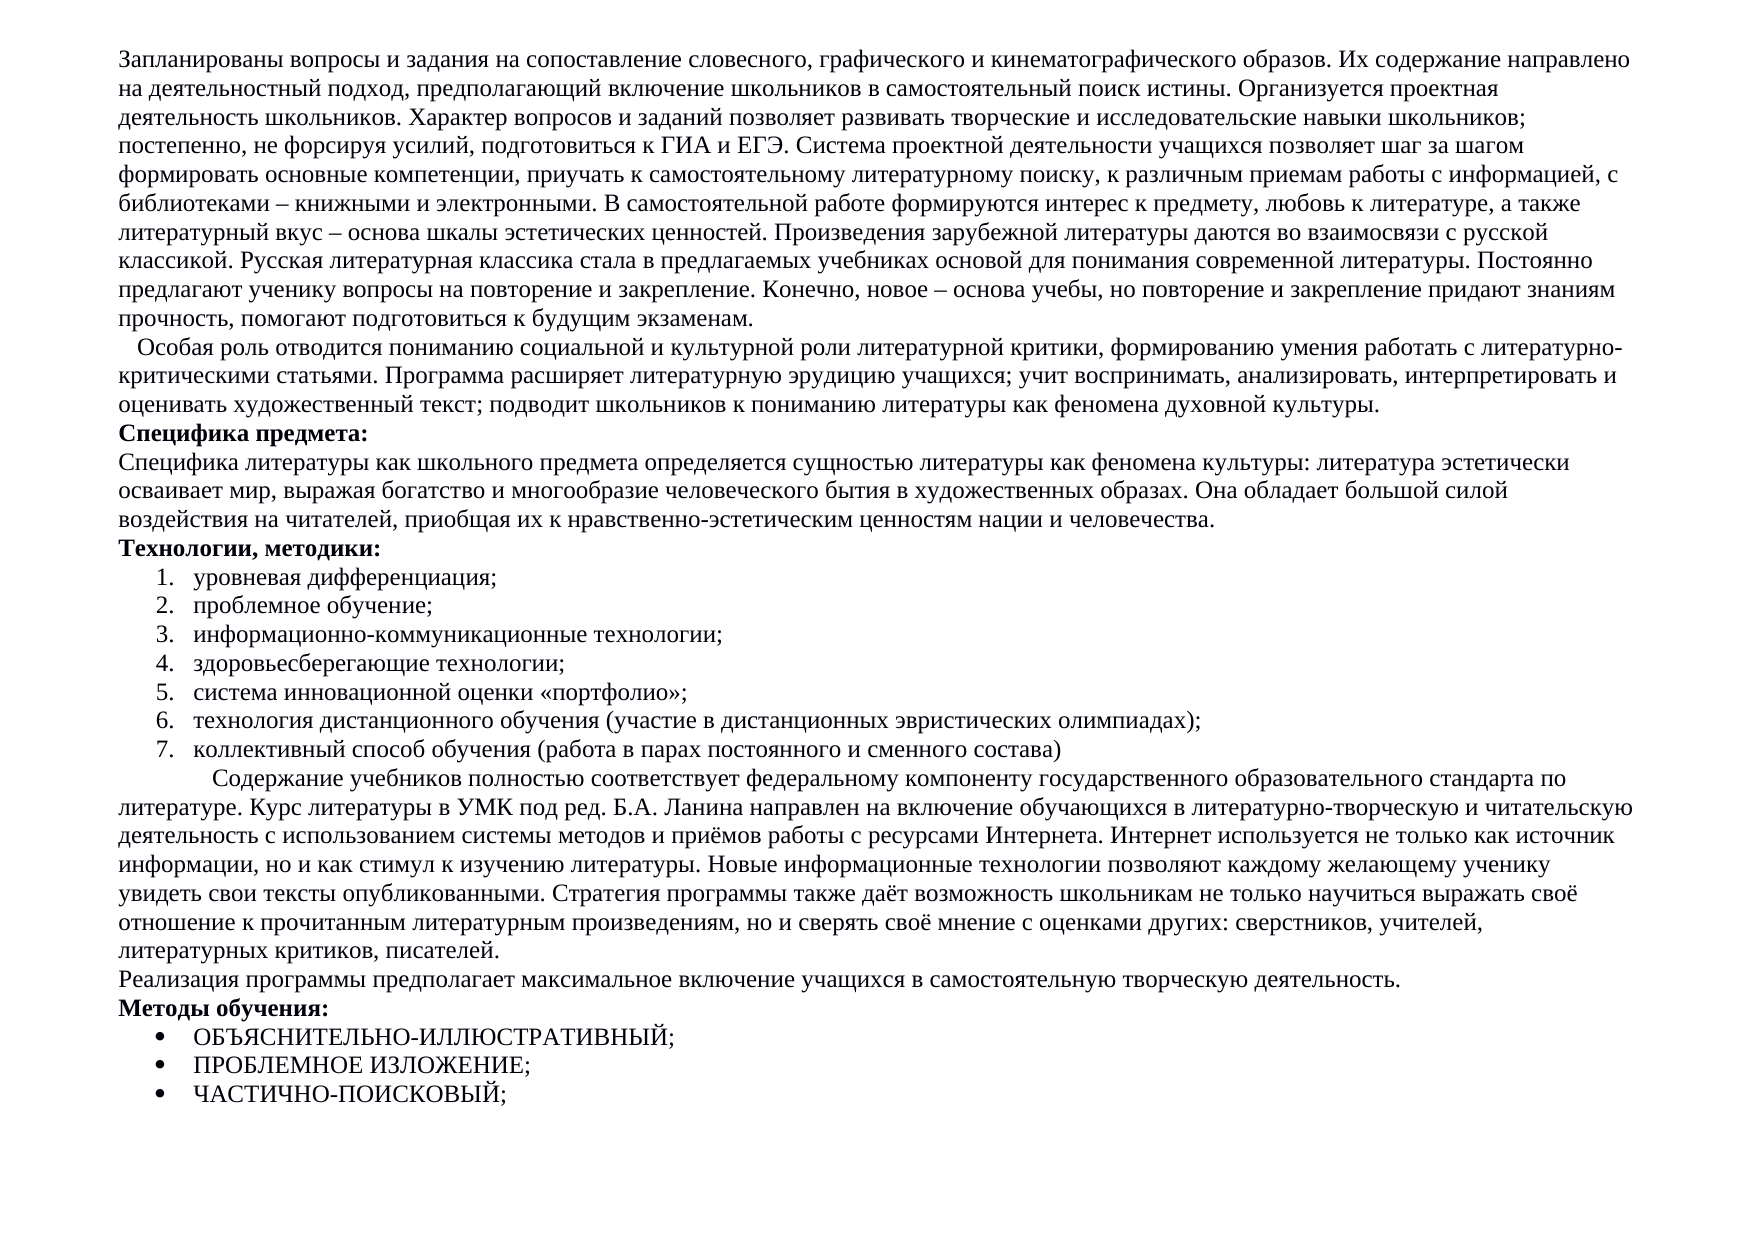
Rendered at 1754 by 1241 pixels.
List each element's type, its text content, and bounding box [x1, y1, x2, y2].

list технология дистанционного обучения (участие в дистанционных эвристических олимпиадах); [156, 706, 1636, 734]
text Специфика предмета: [118, 418, 1636, 447]
text Реализация программы предполагает максимальное включение учащихся в самостоятельную творческую деятельность. [118, 964, 1636, 993]
list ЧАСТИЧНО-ПОИСКОВЫЙ; [156, 1079, 1636, 1108]
list ПРОБЛЕМНОЕ ИЗЛОЖЕНИЕ; [156, 1051, 1636, 1079]
text Особая роль отводится пониманию социальной и культурной роли литературной критики, формированию умения работать с литературно-критическими статьями. Программа расширяет литературную эрудицию учащихся; учит воспринимать, анализировать, интерпретировать и оценивать художественный текст; подводит школьников к пониманию литературы как феномена духовной культуры. [118, 332, 1636, 418]
text Технологии, методики: [118, 533, 1636, 562]
list система инновационной оценки «портфолио»; [156, 677, 1636, 706]
list коллективный способ обучения (работа в парах постоянного и сменного состава) [156, 734, 1636, 763]
text Запланированы вопросы и задания на сопоставление словесного, графического и кинематографического образов. Их содержание направлено на деятельностный подход, предполагающий включение школьников в самостоятельный поиск истины. Организуется проектная деятельность школьников. Характер вопросов и заданий позволяет развивать творческие и исследовательские навыки школьников; постепенно, не форсируя усилий, подготовиться к ГИА и ЕГЭ. Система проектной деятельности учащихся позволяет шаг за шагом формировать основные компетенции, приучать к самостоятельному литературному поиску, к различным приемам работы с информацией, с библиотеками – книжными и электронными. В самостоятельной работе формируются интерес к предмету, любовь к литературе, а также литературный вкус – основа шкалы эстетических ценностей. Произведения зарубежной литературы даются во взаимосвязи с русской классикой. Русская литературная классика стала в предлагаемых учебниках основой для понимания современной литературы. Постоянно предлагают ученику вопросы на повторение и закрепление. Конечно, новое – основа учебы, но повторение и закрепление придают знаниям прочность, помогают подготовиться к будущим экзаменам. [118, 44, 1636, 332]
text Методы обучения: [118, 993, 1636, 1022]
text Содержание учебников полностью соответствует федеральному компоненту государственного образовательного стандарта по литературе. Курс литературы в УМК под ред. Б.А. Ланина направлен на включение обучающихся в литературно-творческую и читательскую деятельность с использованием системы методов и приёмов работы с ресурсами Интернета. Интернет используется не только как источник информации, но и как стимул к изучению литературы. Новые информационные технологии позволяют каждому желающему ученику увидеть свои тексты опубликованными. Стратегия программы также даёт возможность школьникам не только научиться выражать своё отношение к прочитанным литературным произведениям, но и сверять своё мнение с оценками других: сверстников, учителей, литературных критиков, писателей. [118, 763, 1636, 964]
list информационно-коммуникационные технологии; [156, 619, 1636, 648]
list уровневая дифференциация; [156, 562, 1636, 591]
list ОБЪЯСНИТЕЛЬНО-ИЛЛЮСТРАТИВНЫЙ; [156, 1022, 1636, 1051]
list здоровьесберегающие технологии; [156, 648, 1636, 677]
text Специфика литературы как школьного предмета определяется сущностью литературы как феномена культуры: литература эстетически осваивает мир, выражая богатство и многообразие человеческого бытия в художественных образах. Она обладает большой силой воздействия на читателей, приобщая их к нравственно-эстетическим ценностям нации и человечества. [118, 447, 1636, 533]
list проблемное обучение; [156, 591, 1636, 619]
